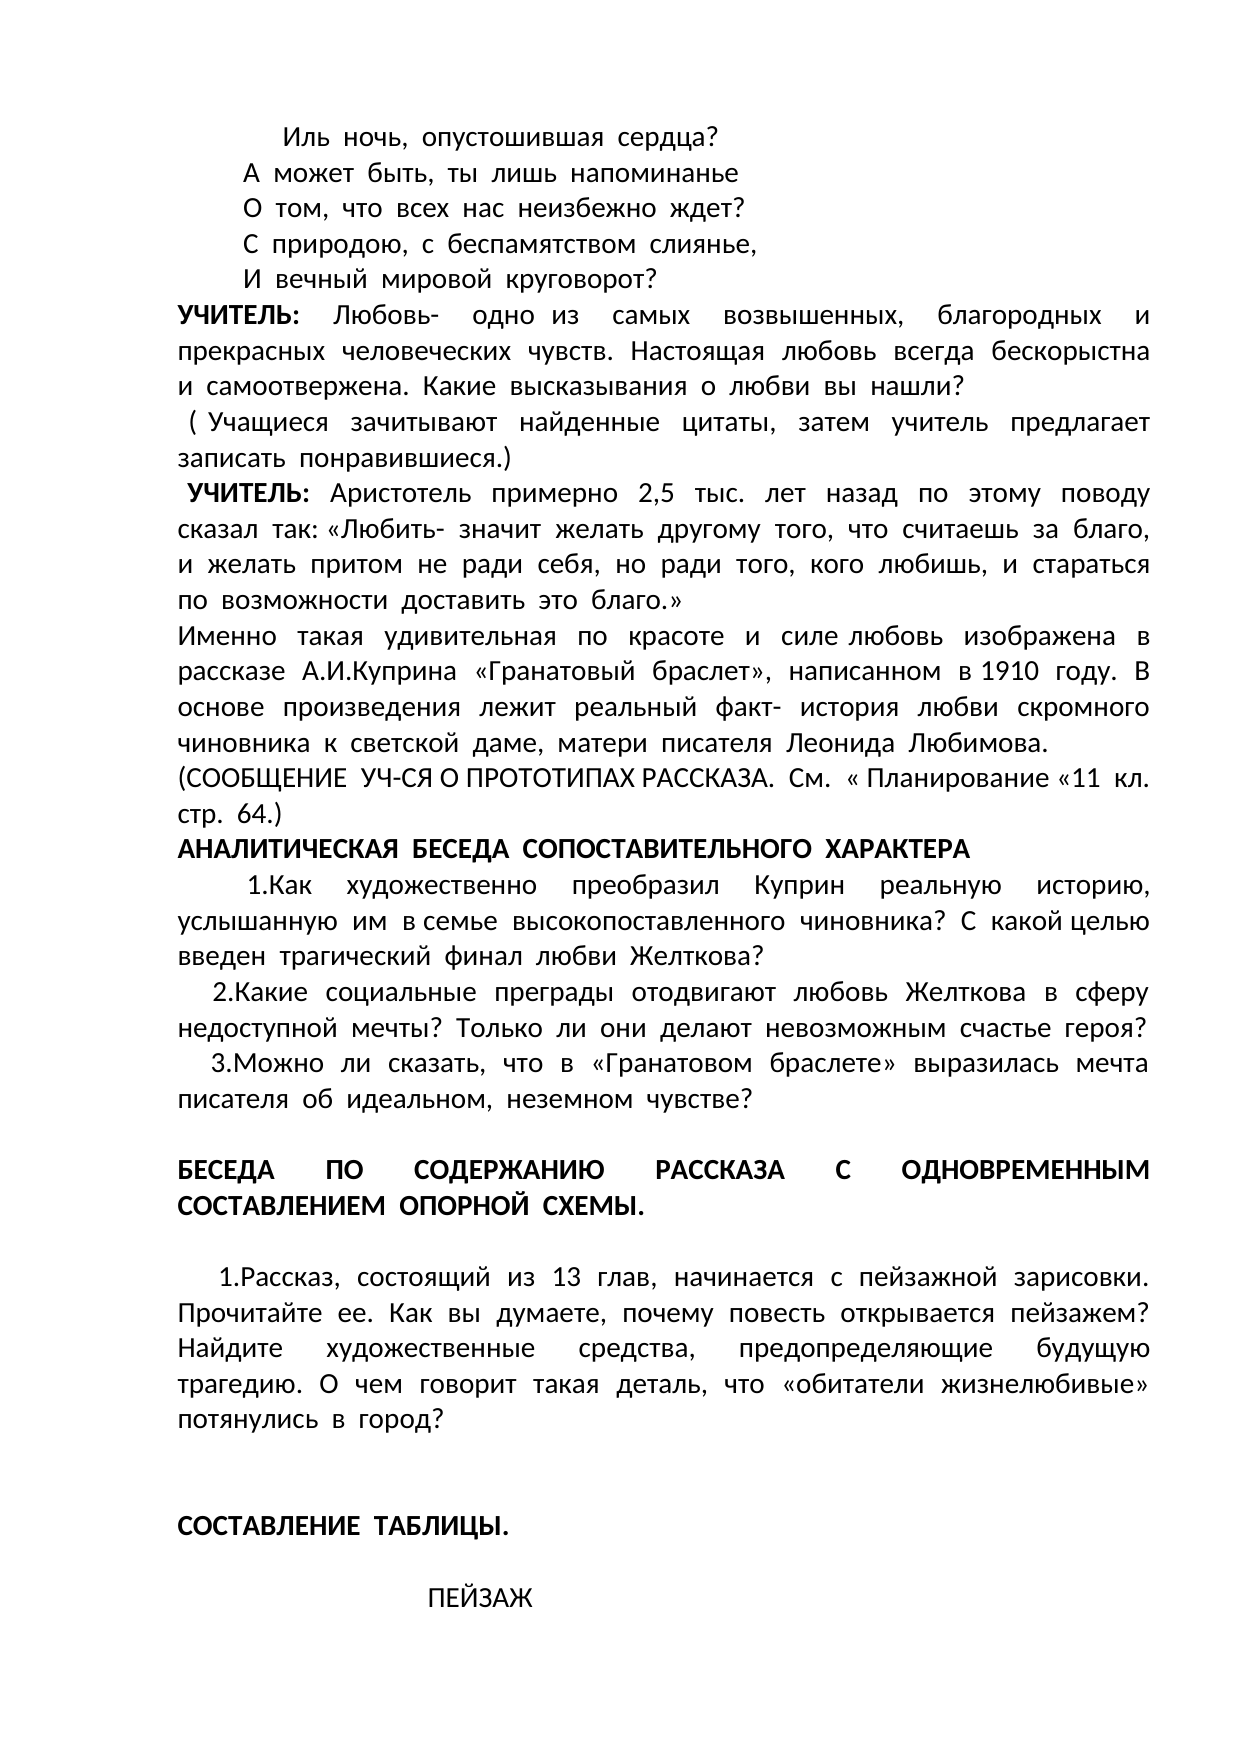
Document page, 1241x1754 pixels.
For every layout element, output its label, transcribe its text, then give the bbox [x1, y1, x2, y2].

text О том, что всех нас неизбежно ждет? [177, 189, 1152, 225]
text УЧИТЕЛЬ: Аристотель примерно 2,5 тыс. лет назад по этому поводу сказал так: «Любить- значит желать другому того, что считаешь за благо, и желать притом не ради себя, но ради того, кого любишь, и стараться по возможности доставить это благо.» [177, 474, 1152, 617]
text (СООБЩЕНИЕ УЧ-СЯ О ПРОТОТИПАХ РАССКАЗА. См. « Планирование «11 кл. стр. 64.) [177, 759, 1152, 831]
text Иль ночь, опустошившая сердца? [177, 118, 1152, 154]
text А может быть, ты лишь напоминанье [177, 154, 1152, 189]
text Именно такая удивительная по красоте и силе любовь изображена в рассказе А.И.Куприна «Гранатовый браслет», написанном в 1910 году. В основе произведения лежит реальный факт- история любви скромного чиновника к светской даме, матери писателя Леонида Любимова. [177, 617, 1152, 759]
text УЧИТЕЛЬ: Любовь- одно из самых возвышенных, благородных и прекрасных человеческих чувств. Настоящая любовь всегда бескорыстна и самоотвержена. Какие высказывания о любви вы нашли? [177, 296, 1152, 403]
text И вечный мировой круговорот? [177, 261, 1152, 296]
text 1.Как художественно преобразил Куприн реальную историю, услышанную им в семье высокопоставленного чиновника? С какой целью введен трагический финал любви Желткова? [177, 866, 1152, 973]
text БЕСЕДА ПО СОДЕРЖАНИЮ РАССКАЗА С ОДНОВРЕМЕННЫМ СОСТАВЛЕНИЕМ ОПОРНОЙ СХЕМЫ. [177, 1151, 1152, 1222]
text ПЕЙЗАЖ [177, 1579, 1152, 1614]
text 3.Можно ли сказать, что в «Гранатовом браслете» выразилась мечта писателя об идеальном, неземном чувстве? [177, 1044, 1152, 1116]
text АНАЛИТИЧЕСКАЯ БЕСЕДА СОПОСТАВИТЕЛЬНОГО ХАРАКТЕРА [177, 831, 1152, 866]
text 1.Рассказ, состоящий из 13 глав, начинается с пейзажной зарисовки. Прочитайте ее. Как вы думаете, почему повесть открывается пейзажем? Найдите художественные средства, предопределяющие будущую трагедию. О чем говорит такая деталь, что «обитатели жизнелюбивые» потянулись в город? [177, 1258, 1152, 1436]
text ( Учащиеся зачитывают найденные цитаты, затем учитель предлагает записать понравившиеся.) [177, 403, 1152, 474]
text С природою, с беспамятством слиянье, [177, 225, 1152, 261]
text СОСТАВЛЕНИЕ ТАБЛИЦЫ. [177, 1507, 1152, 1543]
text 2.Какие социальные преграды отодвигают любовь Желткова в сферу недоступной мечты? Только ли они делают невозможным счастье героя? [177, 973, 1152, 1044]
